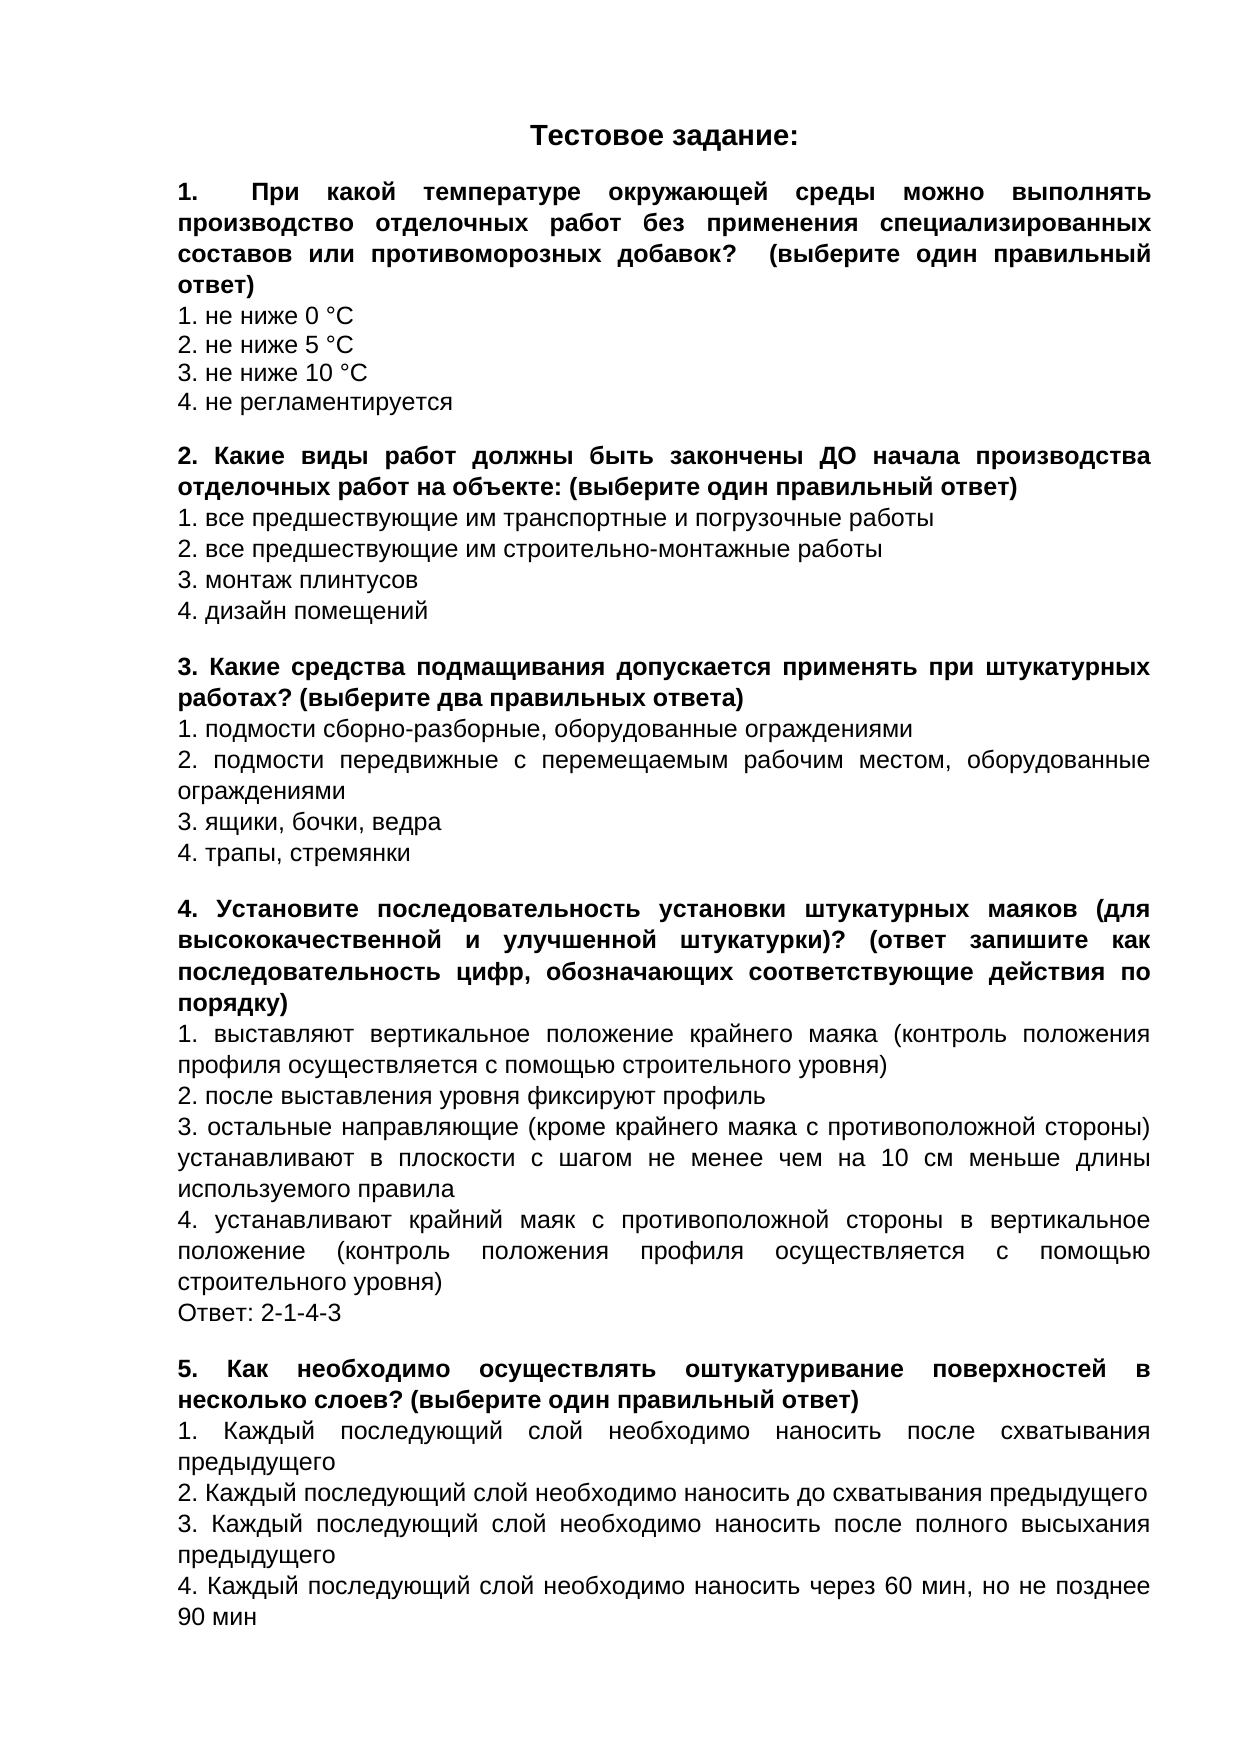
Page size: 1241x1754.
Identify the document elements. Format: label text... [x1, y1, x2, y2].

text 2. подмости передвижные с перемещаемым рабочим местом, оборудованные ограждениями [177, 745, 1152, 805]
text 1. не ниже 0 °C [177, 301, 1152, 329]
text 3. ящики, бочки, ведра [177, 807, 1152, 836]
text 4. трапы, стремянки [177, 838, 1152, 867]
text 2. после выставления уровня фиксируют профиль [177, 1081, 1152, 1109]
text 3. Какие средства подмащивания допускается применять при штукатурных работах? (выберите два правильных ответа) [177, 652, 1152, 712]
text 4. Установите последовательность установки штукатурных маяков (для высококачественной и улучшенной штукатурки)? (ответ запишите как последовательность цифр, обозначающих соответствующие действия по порядку) [177, 894, 1152, 1016]
text 2. все предшествующие им строительно-монтажные работы [177, 534, 1152, 563]
text Ответ: 2-1-4-3 [177, 1298, 1152, 1327]
text 2. Каждый последующий слой необходимо наносить до схватывания предыдущего [177, 1478, 1152, 1507]
text 1. все предшествующие им транспортные и погрузочные работы [177, 503, 1152, 532]
text 3. монтаж плинтусов [177, 565, 1152, 594]
text 4. Каждый последующий слой необходимо наносить через 60 мин, но не позднее 90 мин [177, 1571, 1152, 1631]
text 2. Какие виды работ должны быть закончены ДО начала производства отделочных работ на объекте: (выберите один правильный ответ) [177, 441, 1152, 501]
text 3. не ниже 10 °C [177, 358, 1152, 387]
text 4. не регламентируется [177, 387, 1152, 416]
text 4. устанавливают крайний маяк с противоположной стороны в вертикальное положение (контроль положения профиля осуществляется с помощью строительного уровня) [177, 1205, 1152, 1296]
text 1. Каждый последующий слой необходимо наносить после схватывания предыдущего [177, 1416, 1152, 1476]
text 1. При какой температуре окружающей среды можно выполнять производство отделочных работ без применения специализированных составов или противоморозных добавок? (выберите один правильный ответ) [177, 177, 1152, 298]
text 4. дизайн помещений [177, 596, 1152, 625]
text 3. остальные направляющие (кроме крайнего маяка с противоположной стороны) устанавливают в плоскости с шагом не менее чем на 10 см меньше длины используемого правила [177, 1112, 1152, 1202]
text 3. Каждый последующий слой необходимо наносить после полного высыхания предыдущего [177, 1509, 1152, 1569]
text 5. Как необходимо осуществлять оштукатуривание поверхностей в несколько слоев? (выберите один правильный ответ) [177, 1354, 1152, 1414]
text 1. выставляют вертикальное положение крайнего маяка (контроль положения профиля осуществляется с помощью строительного уровня) [177, 1018, 1152, 1078]
text 2. не ниже 5 °C [177, 329, 1152, 358]
text Тестовое задание: [177, 118, 1152, 152]
text 1. подмости сборно-разборные, оборудованные ограждениями [177, 714, 1152, 743]
